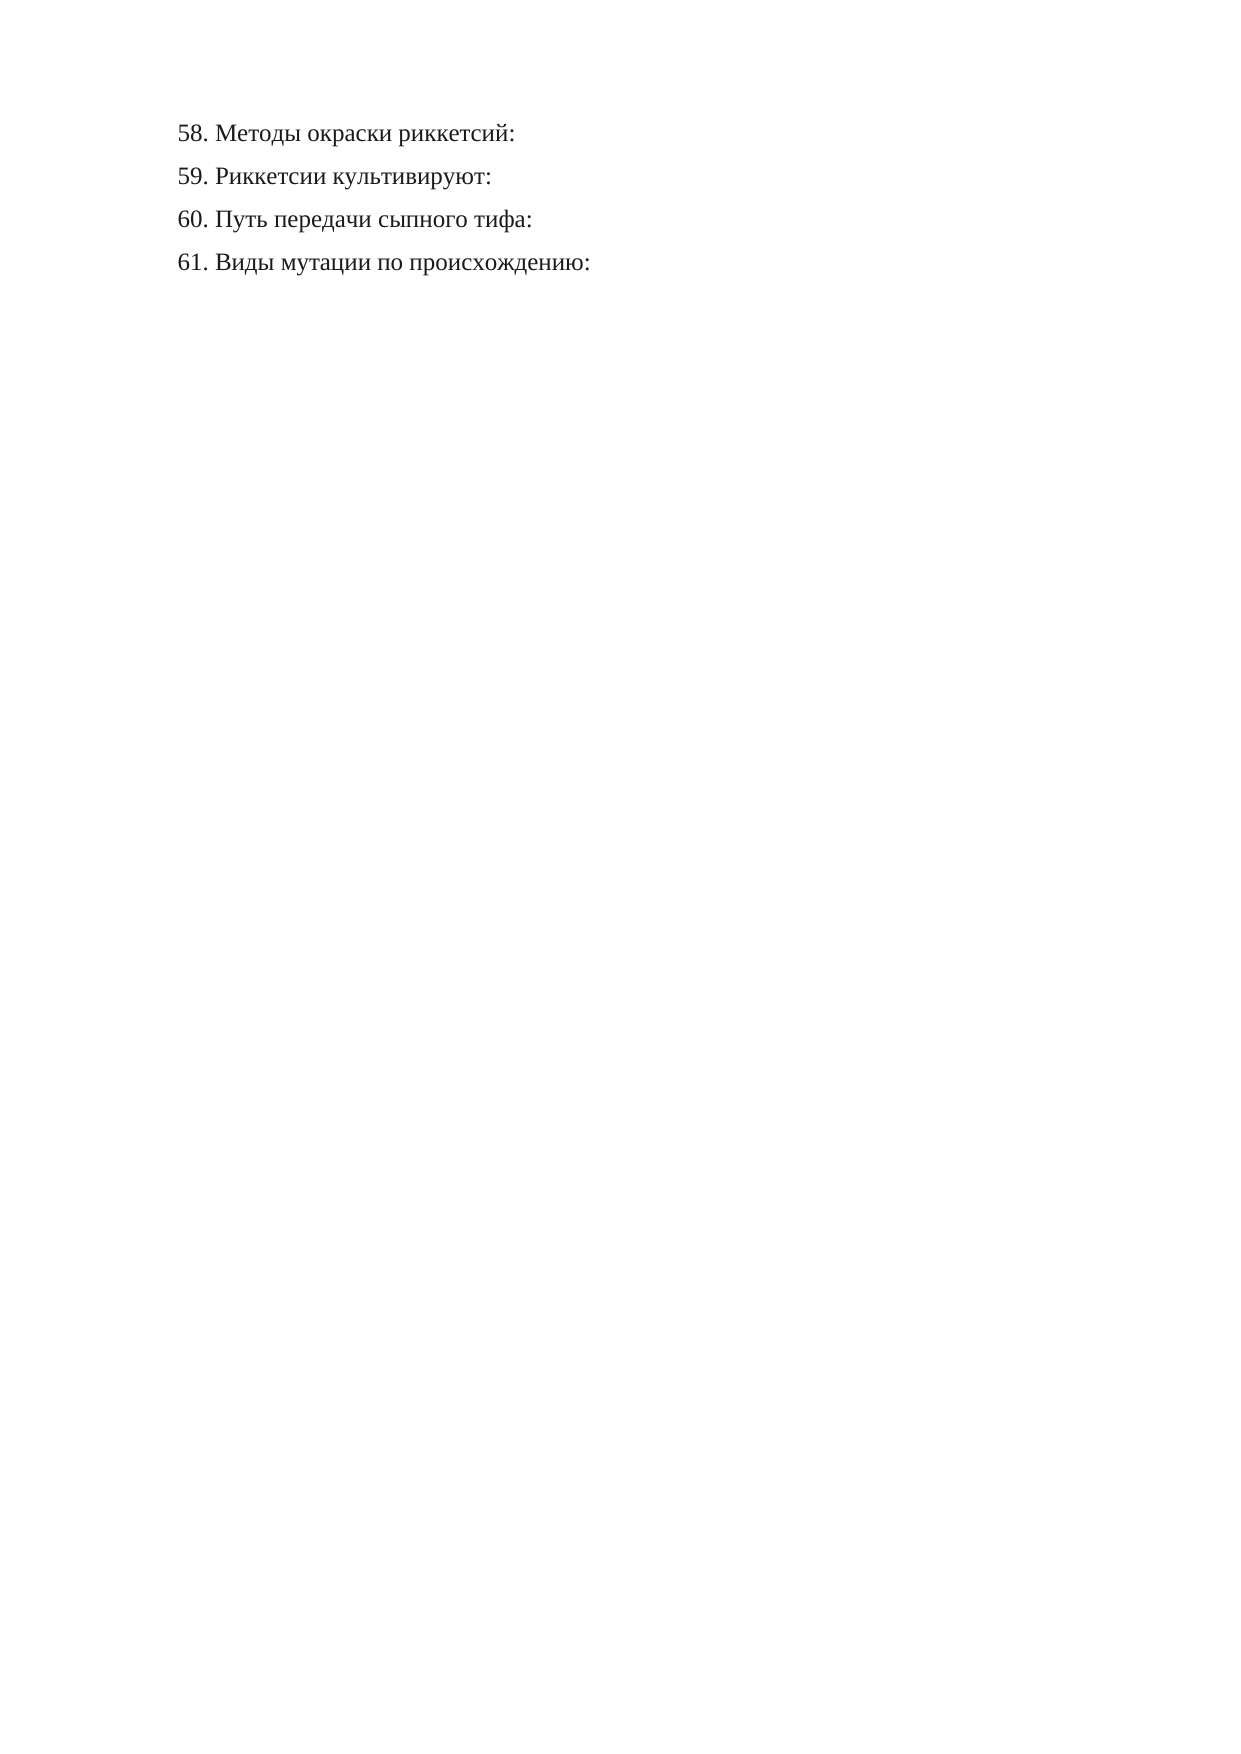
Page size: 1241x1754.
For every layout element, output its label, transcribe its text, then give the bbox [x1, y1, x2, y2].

subtitle 58. Методы окраски риккетсий: [177, 118, 1152, 147]
subtitle 59. Риккетсии культивируют: [177, 161, 1152, 190]
subtitle 61. Виды мутации по пpоисхождению: [177, 247, 1152, 276]
subtitle 60. Путь передачи сыпного тифа: [177, 204, 1152, 233]
